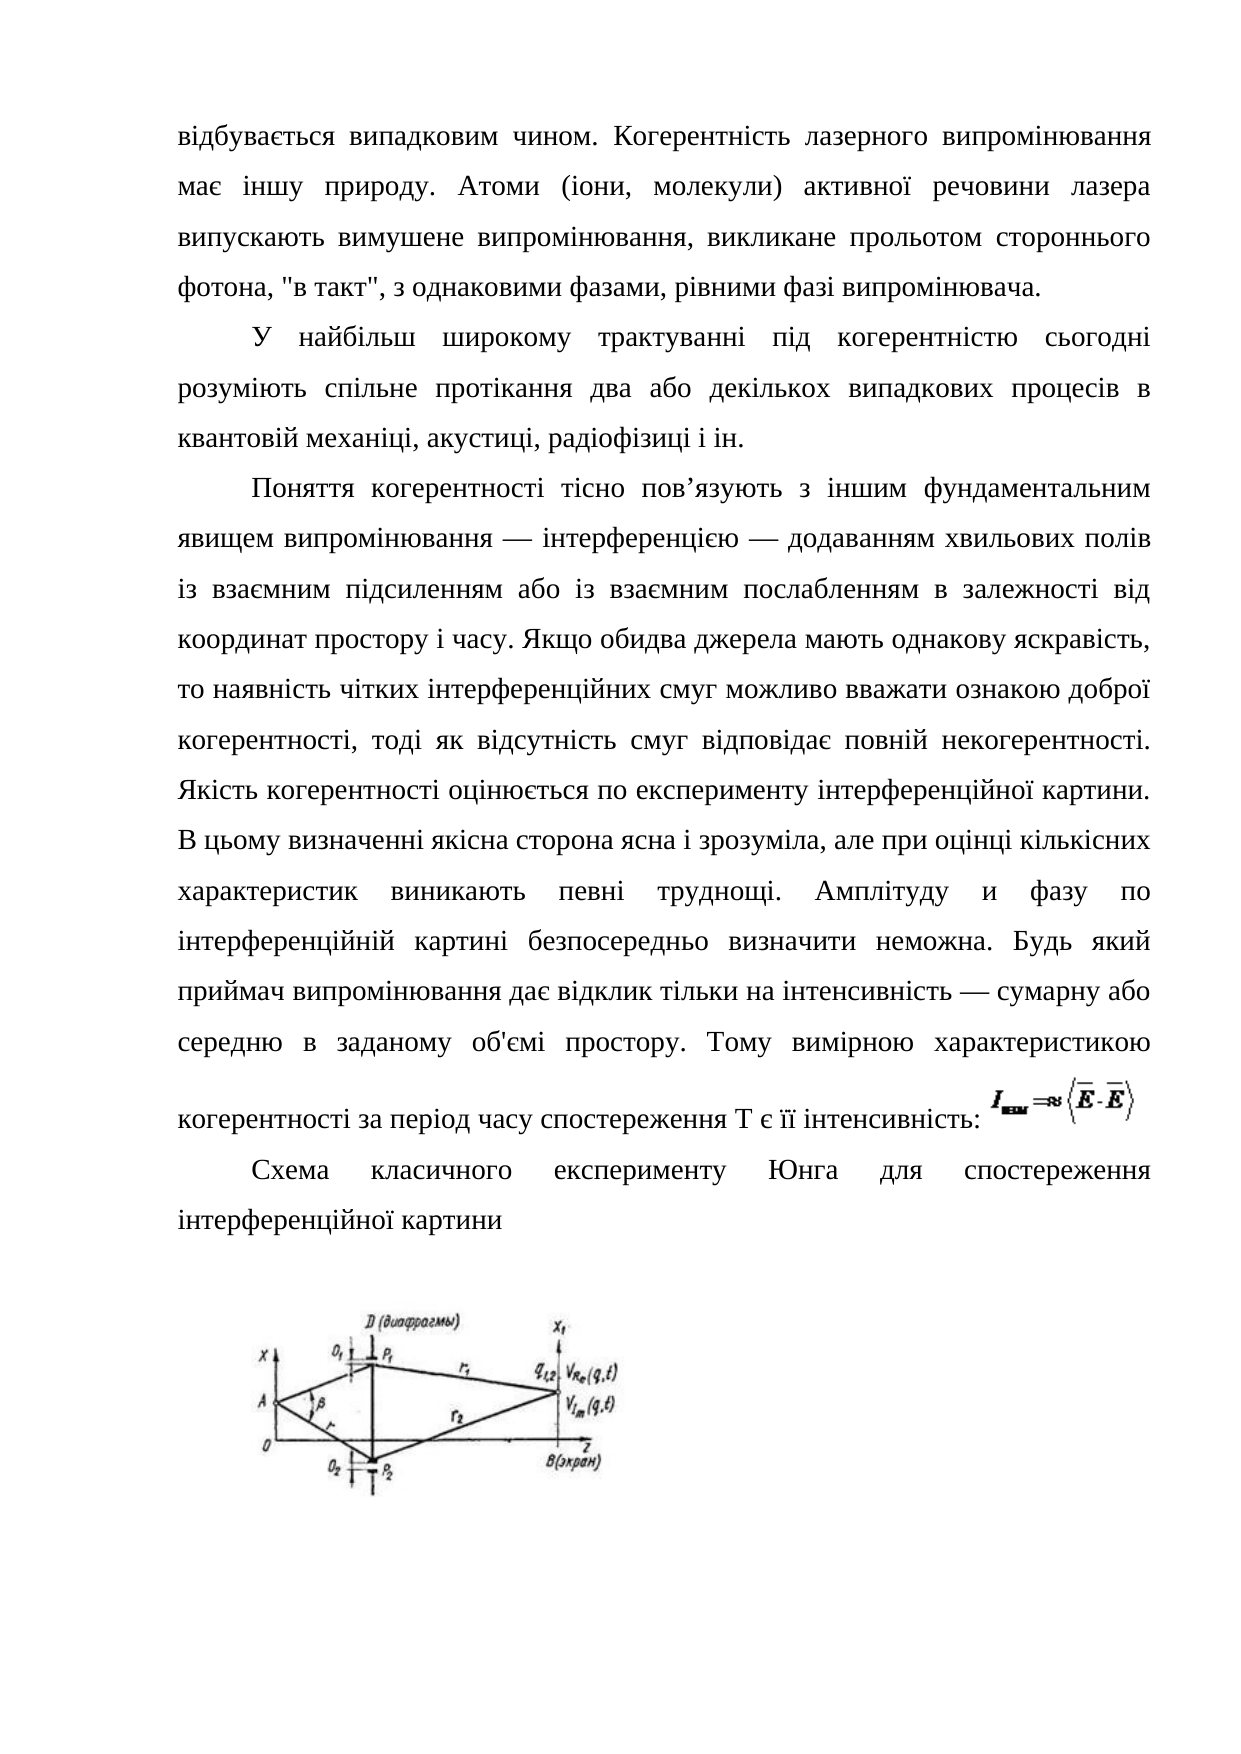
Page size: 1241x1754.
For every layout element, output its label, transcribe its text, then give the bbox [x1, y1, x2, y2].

picture [988, 1073, 1137, 1129]
text Схема класичного експерименту Юнга для спостереження інтерференційної картини [177, 1152, 1152, 1236]
text Поняття когерентності тісно пов’язують з іншим фундаментальним явищем випромінювання — інтерференцією — додаванням хвильових полів із взаємним підсиленням або із взаємним послабленням в залежності від координат простору і часу. Якщо обидва джерела мають однакову яскравість, то наявність чітких інтерференційних смуг можливо вважати ознакою доброї когерентності, тоді як відсутність смуг відповідає повній некогерентності. Якість когерентності оцінюється по експерименту інтерференційної картини. В цьому визначенні якісна сторона ясна і зрозуміла, але при оцінці кількісних характеристик виникають певні труднощі. Амплітуду и фазу по інтерференційній картині безпосередньо визначити неможна. Будь який приймач випромінювання дає відклик тільки на інтенсивність — сумарну або середню в заданому об'ємі простору. Тому вимірною характеристикою когерентності за період часу спостереження Т є її інтенсивність: [177, 470, 1152, 1135]
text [177, 118, 1152, 303]
picture [251, 1302, 630, 1497]
text У найбільш широкому трактуванні під когерентністю сьогодні розуміють спільне протікання два або декількох випадкових процесів в квантовій механіці, акустиці, радіофізиці і ін. [177, 319, 1152, 453]
